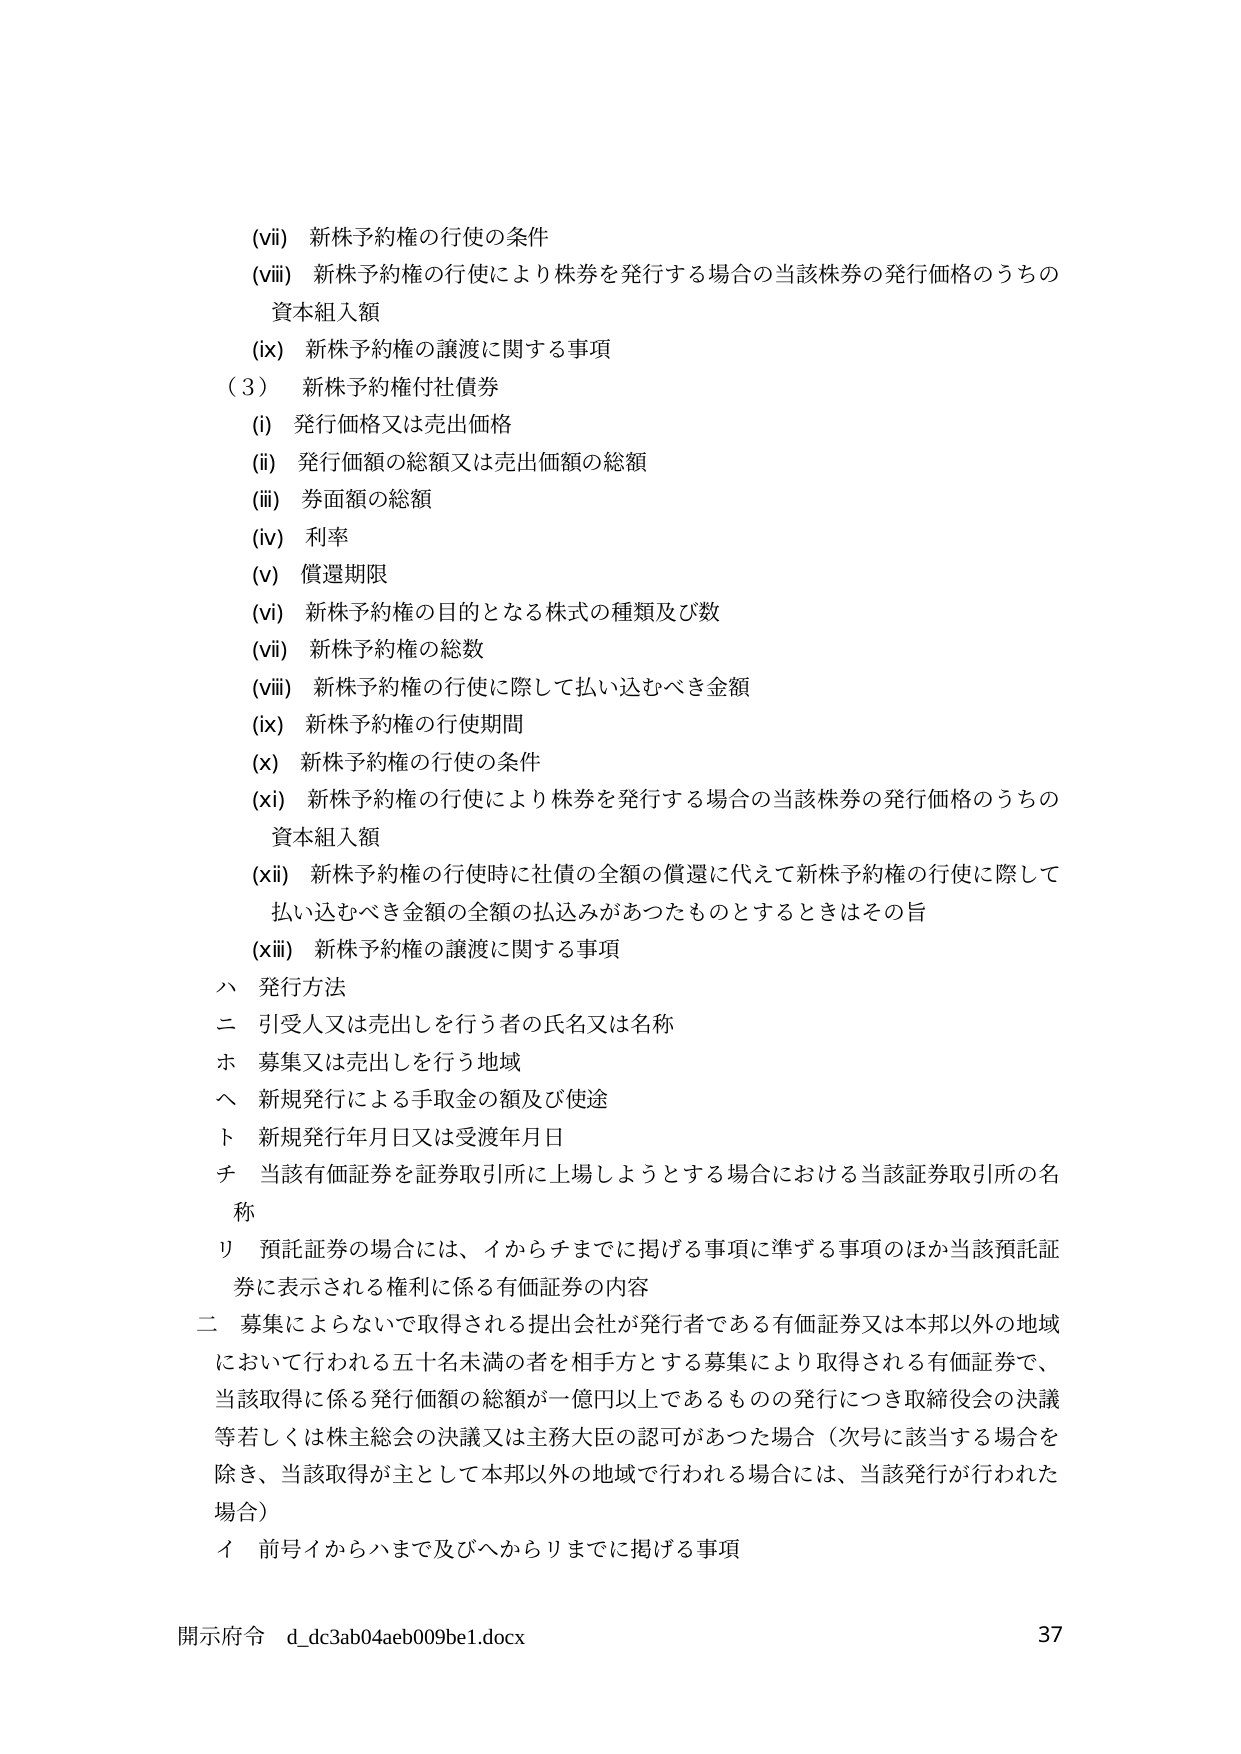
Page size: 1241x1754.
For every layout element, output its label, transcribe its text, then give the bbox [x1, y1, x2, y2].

text (ⅰ) 発行価格又は売出価格 [252, 404, 1063, 442]
text (ⅸ) 新株予約権の譲渡に関する事項 [252, 329, 1063, 367]
text (ⅲ) 券面額の総額 [252, 479, 1063, 517]
text ホ 募集又は売出しを行う地域 [215, 1042, 1063, 1079]
text 二 募集によらないで取得される提出会社が発行者である有価証券又は本邦以外の地域において行われる五十名未満の者を相手方とする募集により取得される有価証券で、当該取得に係る発行価額の総額が一億円以上であるものの発行につき取締役会の決議等若しくは株主総会の決議又は主務大臣の認可があつた場合（次号に該当する場合を除き、当該取得が主として本邦以外の地域で行われる場合には、当該発行が行われた場合） [196, 1304, 1063, 1529]
text （３） 新株予約権付社債券 [215, 367, 1063, 404]
text ヘ 新規発行による手取金の額及び使途 [215, 1079, 1063, 1117]
text イ 前号イからハまで及びへからリまでに掲げる事項 [215, 1529, 1063, 1567]
text チ 当該有価証券を証券取引所に上場しようとする場合における当該証券取引所の名称 [215, 1154, 1063, 1229]
text ト 新規発行年月日又は受渡年月日 [215, 1117, 1063, 1154]
text (ⅶ) 新株予約権の総数 [252, 629, 1063, 667]
text (ⅹⅱ) 新株予約権の行使時に社債の全額の償還に代えて新株予約権の行使に際して払い込むべき金額の全額の払込みがあつたものとするときはその旨 [252, 854, 1063, 929]
text (ⅵ) 新株予約権の目的となる株式の種類及び数 [252, 592, 1063, 629]
text リ 預託証券の場合には、イからチまでに掲げる事項に準ずる事項のほか当該預託証券に表示される権利に係る有価証券の内容 [215, 1229, 1063, 1304]
text (ⅹ) 新株予約権の行使の条件 [252, 742, 1063, 779]
text (ⅷ) 新株予約権の行使に際して払い込むべき金額 [252, 667, 1063, 704]
text (ⅴ) 償還期限 [252, 554, 1063, 592]
text (ⅱ) 発行価額の総額又は売出価額の総額 [252, 442, 1063, 479]
text (ⅶ) 新株予約権の行使の条件 [252, 217, 1063, 254]
text ハ 発行方法 [215, 967, 1063, 1004]
text (ⅷ) 新株予約権の行使により株券を発行する場合の当該株券の発行価格のうちの資本組入額 [252, 254, 1063, 329]
text (ⅳ) 利率 [252, 517, 1063, 554]
text ニ 引受人又は売出しを行う者の氏名又は名称 [215, 1004, 1063, 1042]
text (ⅹⅰ) 新株予約権の行使により株券を発行する場合の当該株券の発行価格のうちの資本組入額 [252, 779, 1063, 854]
text (ⅹⅲ) 新株予約権の譲渡に関する事項 [252, 929, 1063, 967]
text (ⅸ) 新株予約権の行使期間 [252, 704, 1063, 742]
